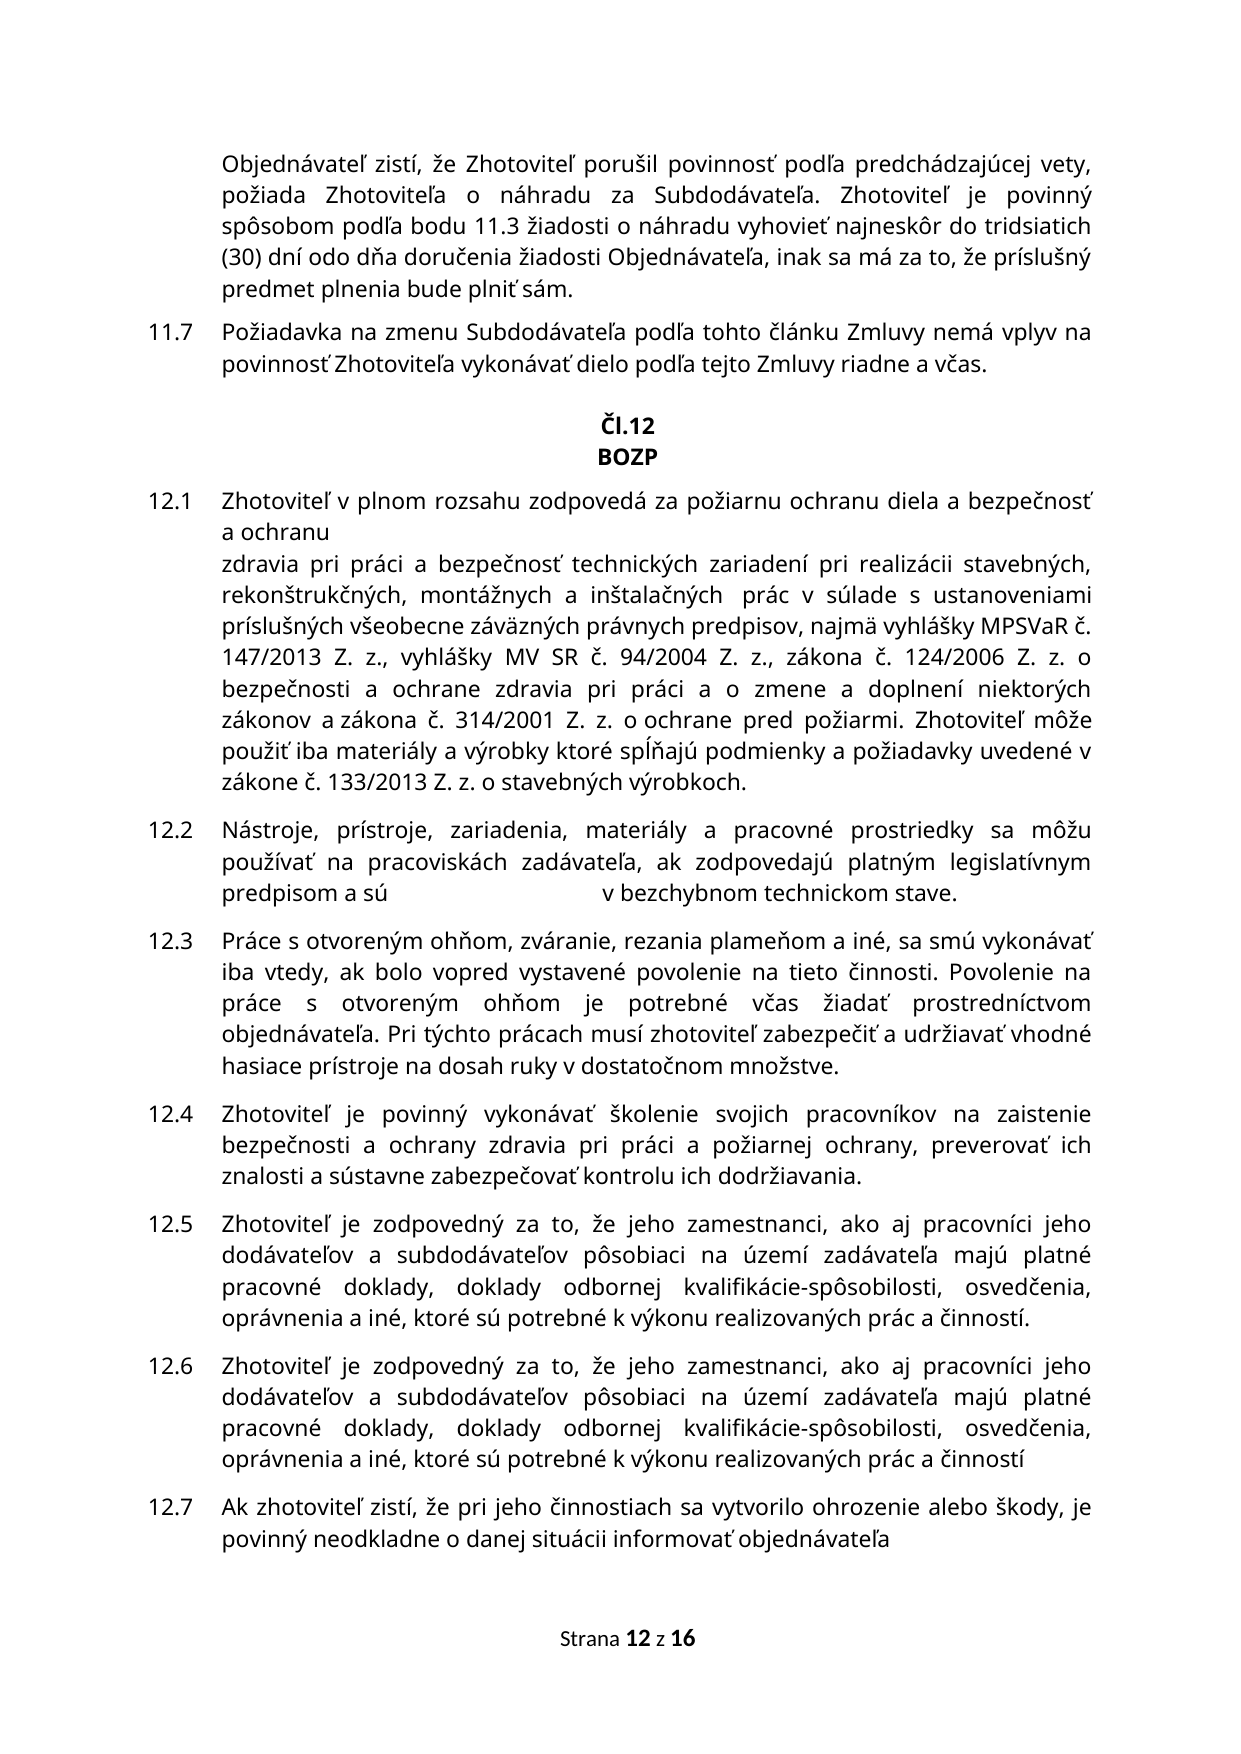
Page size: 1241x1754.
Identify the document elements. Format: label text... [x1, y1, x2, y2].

list Zhotoviteľ je zodpovedný za to, že jeho zamestnanci, ako aj pracovníci jeho dodávateľov a subdodávateľov pôsobiaci na území zadávateľa majú platné pracovné doklady, doklady odbornej kvalifikácie-spôsobilosti, osvedčenia, oprávnenia a iné, ktoré sú potrebné k výkonu realizovaných prác a činností [148, 1350, 1093, 1475]
list Zhotoviteľ je zodpovedný za to, že jeho zamestnanci, ako aj pracovníci jeho dodávateľov a subdodávateľov pôsobiaci na území zadávateľa majú platné pracovné doklady, doklady odbornej kvalifikácie-spôsobilosti, osvedčenia, oprávnenia a iné, ktoré sú potrebné k výkonu realizovaných prác a činností. [148, 1208, 1093, 1333]
list Čl.12 [162, 410, 1093, 441]
list Zhotoviteľ je povinný vykonávať školenie svojich pracovníkov na zaistenie bezpečnosti a ochrany zdravia pri práci a požiarnej ochrany, preverovať ich znalosti a sústavne zabezpečovať kontrolu ich dodržiavania. [148, 1098, 1093, 1191]
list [162, 148, 1093, 304]
list BOZP [162, 441, 1093, 473]
text zdravia pri práci a bezpečnosť technických zariadení pri realizácii stavebných, rekonštrukčných, montážnych a inštalačných prác v súlade s ustanoveniami príslušných všeobecne záväzných právnych predpisov, najmä vyhlášky MPSVaR č. 147/2013 Z. z., vyhlášky MV SR č. 94/2004 Z. z., zákona č. 124/2006 Z. z. o bezpečnosti a ochrane zdravia pri práci a o zmene a doplnení niektorých zákonov a zákona č. 314/2001 Z. z. o ochrane pred požiarmi. Zhotoviteľ môže použiť iba materiály a výrobky ktoré spĺňajú podmienky a požiadavky uvedené v zákone č. 133/2013 Z. z. o stavebných výrobkoch. [221, 548, 1093, 798]
list Nástroje, prístroje, zariadenia, materiály a pracovné prostriedky sa môžu používať na pracoviskách zadávateľa, ak zodpovedajú platným legislatívnym predpisom a sú v bezchybnom technickom stave. [148, 814, 1093, 908]
list Ak zhotoviteľ zistí, že pri jeho činnostiach sa vytvorilo ohrozenie alebo škody, je povinný neodkladne o danej situácii informovať objednávateľa [148, 1491, 1093, 1554]
list Požiadavka na zmenu Subdodávateľa podľa tohto článku Zmluvy nemá vplyv na povinnosť Zhotoviteľa vykonávať dielo podľa tejto Zmluvy riadne a včas. [148, 316, 1093, 379]
list Práce s otvoreným ohňom, zváranie, rezania plameňom a iné, sa smú vykonávať iba vtedy, ak bolo vopred vystavené povolenie na tieto činnosti. Povolenie na práce s otvoreným ohňom je potrebné včas žiadať prostredníctvom objednávateľa. Pri týchto prácach musí zhotoviteľ zabezpečiť a udržiavať vhodné hasiace prístroje na dosah ruky v dostatočnom množstve. [148, 925, 1093, 1081]
list Zhotoviteľ v plnom rozsahu zodpovedá za požiarnu ochranu diela a bezpečnosť a ochranu [148, 485, 1093, 548]
